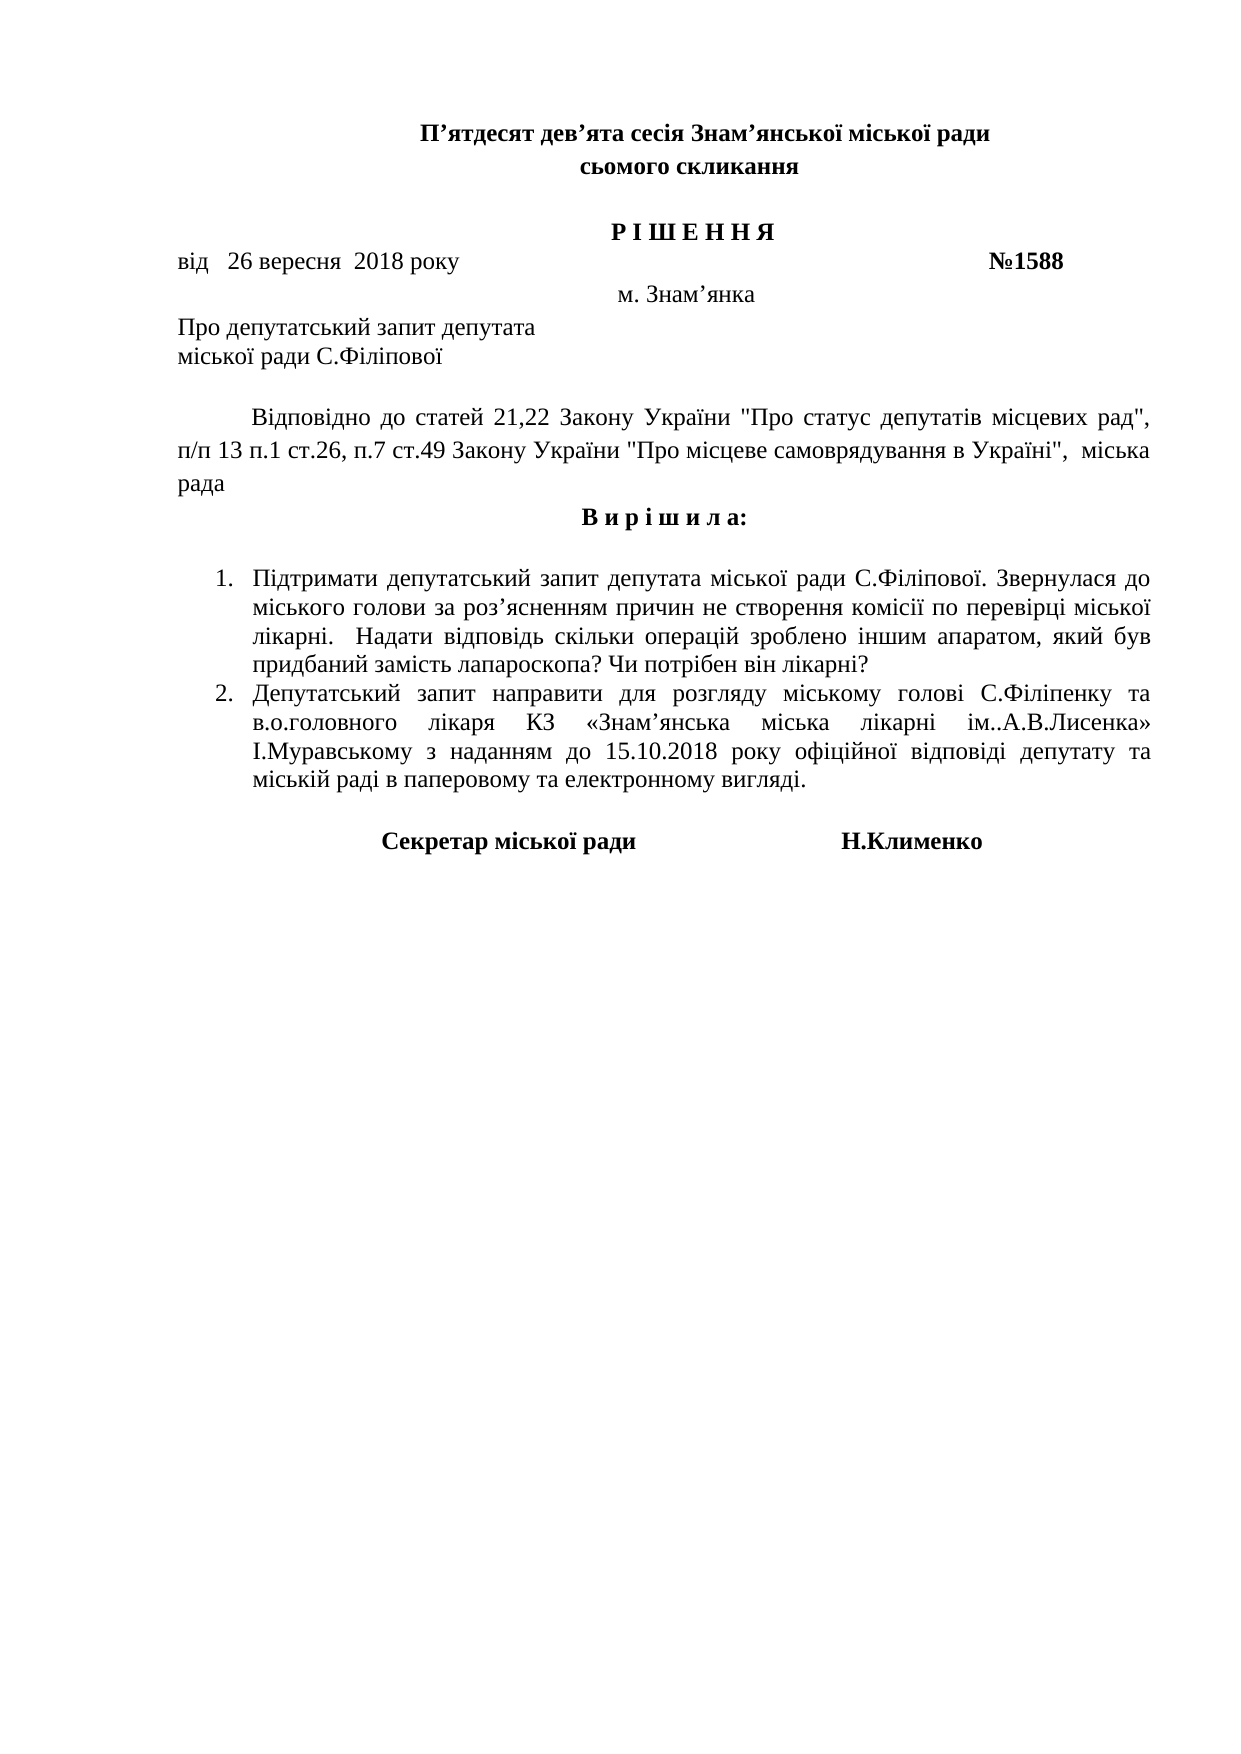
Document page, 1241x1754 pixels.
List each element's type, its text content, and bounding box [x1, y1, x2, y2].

text В и р і ш и л а: [177, 502, 1152, 530]
list Підтримати депутатський запит депутата міської ради С.Філіпової. Звернулася до міського голови за роз’ясненням причин не створення комісії по перевірці міської лікарні. Надати відповідь скільки операцій зроблено іншим апаратом, який був придбаний замість лапароскопа? Чи потрібен він лікарні? [215, 563, 1152, 678]
text Секретар міської ради Н.Клименко [251, 826, 1152, 855]
subtitle Р І Ш Е Н Н Я [177, 217, 1152, 246]
text Відповідно до статей 21,22 Закону України "Про статус депутатів місцевих рад", п/п 13 п.1 ст.26, п.7 ст.49 Закону України "Про місцеве самоврядування в Україні", міська рада [177, 402, 1152, 497]
text м. Знам’янка [177, 279, 1152, 308]
list Депутатський запит направити для розгляду міському голові С.Філіпенку та в.о.головного лікаря КЗ «Знам’янська міська лікарні ім..А.В.Лисенка» І.Муравському з наданням до 15.10.2018 року офіційної відповіді депутату та міській раді в паперовому та електронному вигляді. [215, 678, 1152, 793]
text міської ради С.Філіпової [177, 341, 1152, 369]
text сьомого скликання [177, 151, 1152, 180]
text від 26 вересня 2018 року №1588 [177, 246, 1152, 275]
text Про депутатський запит депутата [177, 312, 1152, 341]
text П’ятдесят дев’ята сесія Знам’янської міської ради [177, 118, 1152, 147]
